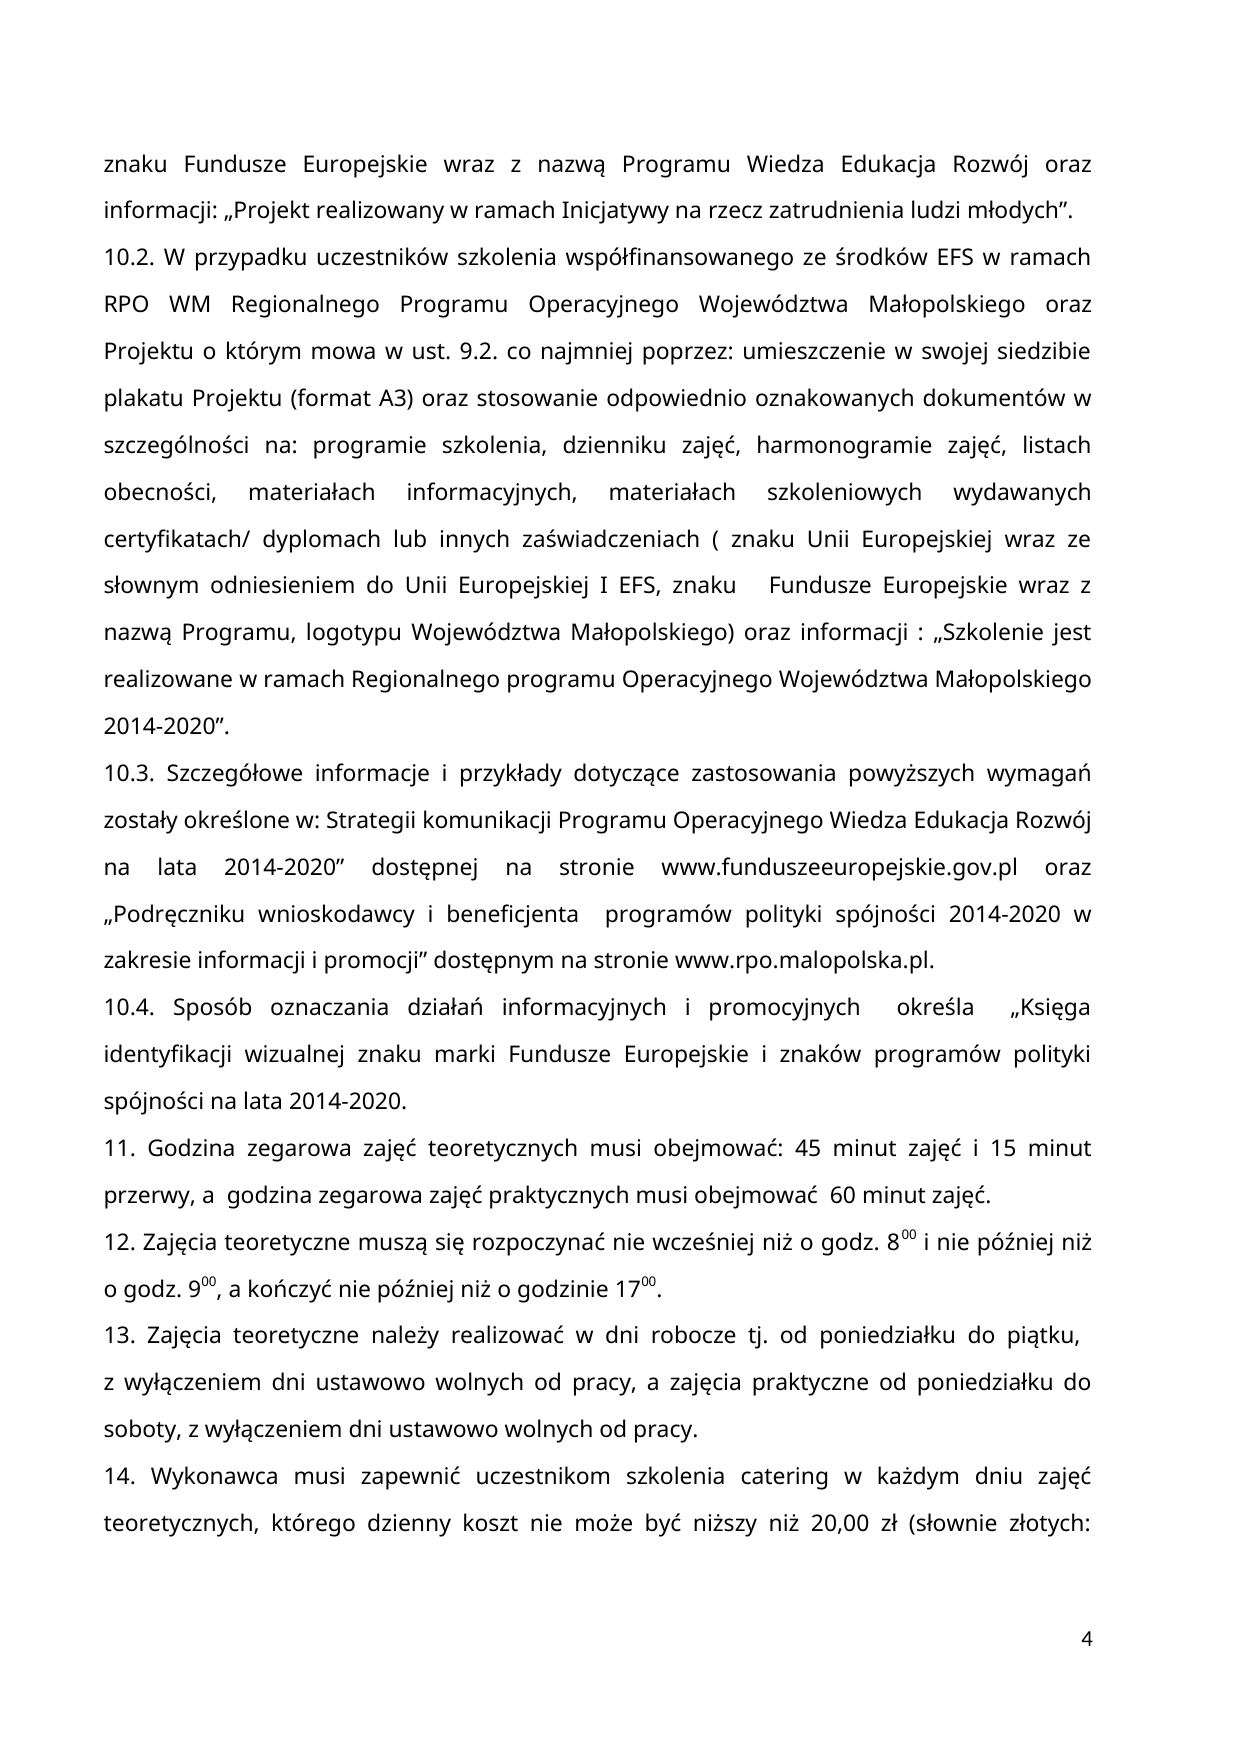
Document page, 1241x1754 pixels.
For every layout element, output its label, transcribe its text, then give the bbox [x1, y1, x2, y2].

text 11. Godzina zegarowa zajęć teoretycznych musi obejmować: 45 minut zajęć i 15 minut przerwy, a godzina zegarowa zajęć praktycznych musi obejmować 60 minut zajęć. [103, 1132, 1093, 1210]
text 13. Zajęcia teoretyczne należy realizować w dni robocze tj. od poniedziałku do piątku, z wyłączeniem dni ustawowo wolnych od pracy, a zajęcia praktyczne od poniedziałku do soboty, z wyłączeniem dni ustawowo wolnych od pracy. [103, 1319, 1093, 1444]
text 12. Zajęcia teoretyczne muszą się rozpoczynać nie wcześniej niż o godz. 800 i nie później niż o godz. kończyć nie później niż o godzinie 1700. [103, 1226, 1093, 1304]
text 10.3. Szczegółowe informacje i przykłady dotyczące zastosowania powyższych wymagań zostały określone w: Strategii komunikacji Programu Operacyjnego Wiedza Edukacja Rozwój na lata 2014-2020” dostępnej na stronie www.funduszeeuropejskie.gov.pl oraz „Podręczniku wnioskodawcy i beneficjenta programów polityki spójności 2014-2020 w zakresie informacji i promocji” dostępnym na stronie www.rpo.malopolska.pl. [103, 757, 1093, 976]
text 10.2. W przypadku uczestników szkolenia współfinansowanego ze środków EFS w ramach RPO WM Regionalnego Programu Operacyjnego Województwa Małopolskiego oraz Projektu o którym mowa w ust. 9.2. co najmniej poprzez: umieszczenie w swojej siedzibie plakatu Projektu (format A3) oraz stosowanie odpowiednio oznakowanych dokumentów w szczególności na: programie szkolenia, dzienniku zajęć, harmonogramie zajęć, listach obecności, materiałach informacyjnych, materiałach szkoleniowych wydawanych certyfikatach/ dyplomach lub innych zaświadczeniach ( znaku Unii Europejskiej wraz ze słownym odniesieniem do Unii Europejskiej I EFS, znaku Fundusze Europejskie wraz z nazwą Programu, logotypu Województwa Małopolskiego) oraz informacji : „Szkolenie jest realizowane w ramach Regionalnego programu Operacyjnego Województwa Małopolskiego 2014-2020”. [103, 241, 1093, 741]
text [103, 148, 1093, 226]
text 10.4. Sposób oznaczania działań informacyjnych i promocyjnych określa „Księga identyfikacji wizualnej znaku marki Fundusze Europejskie i znaków programów polityki spójności na lata 2014-2020. [103, 991, 1093, 1116]
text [103, 1460, 1093, 1538]
